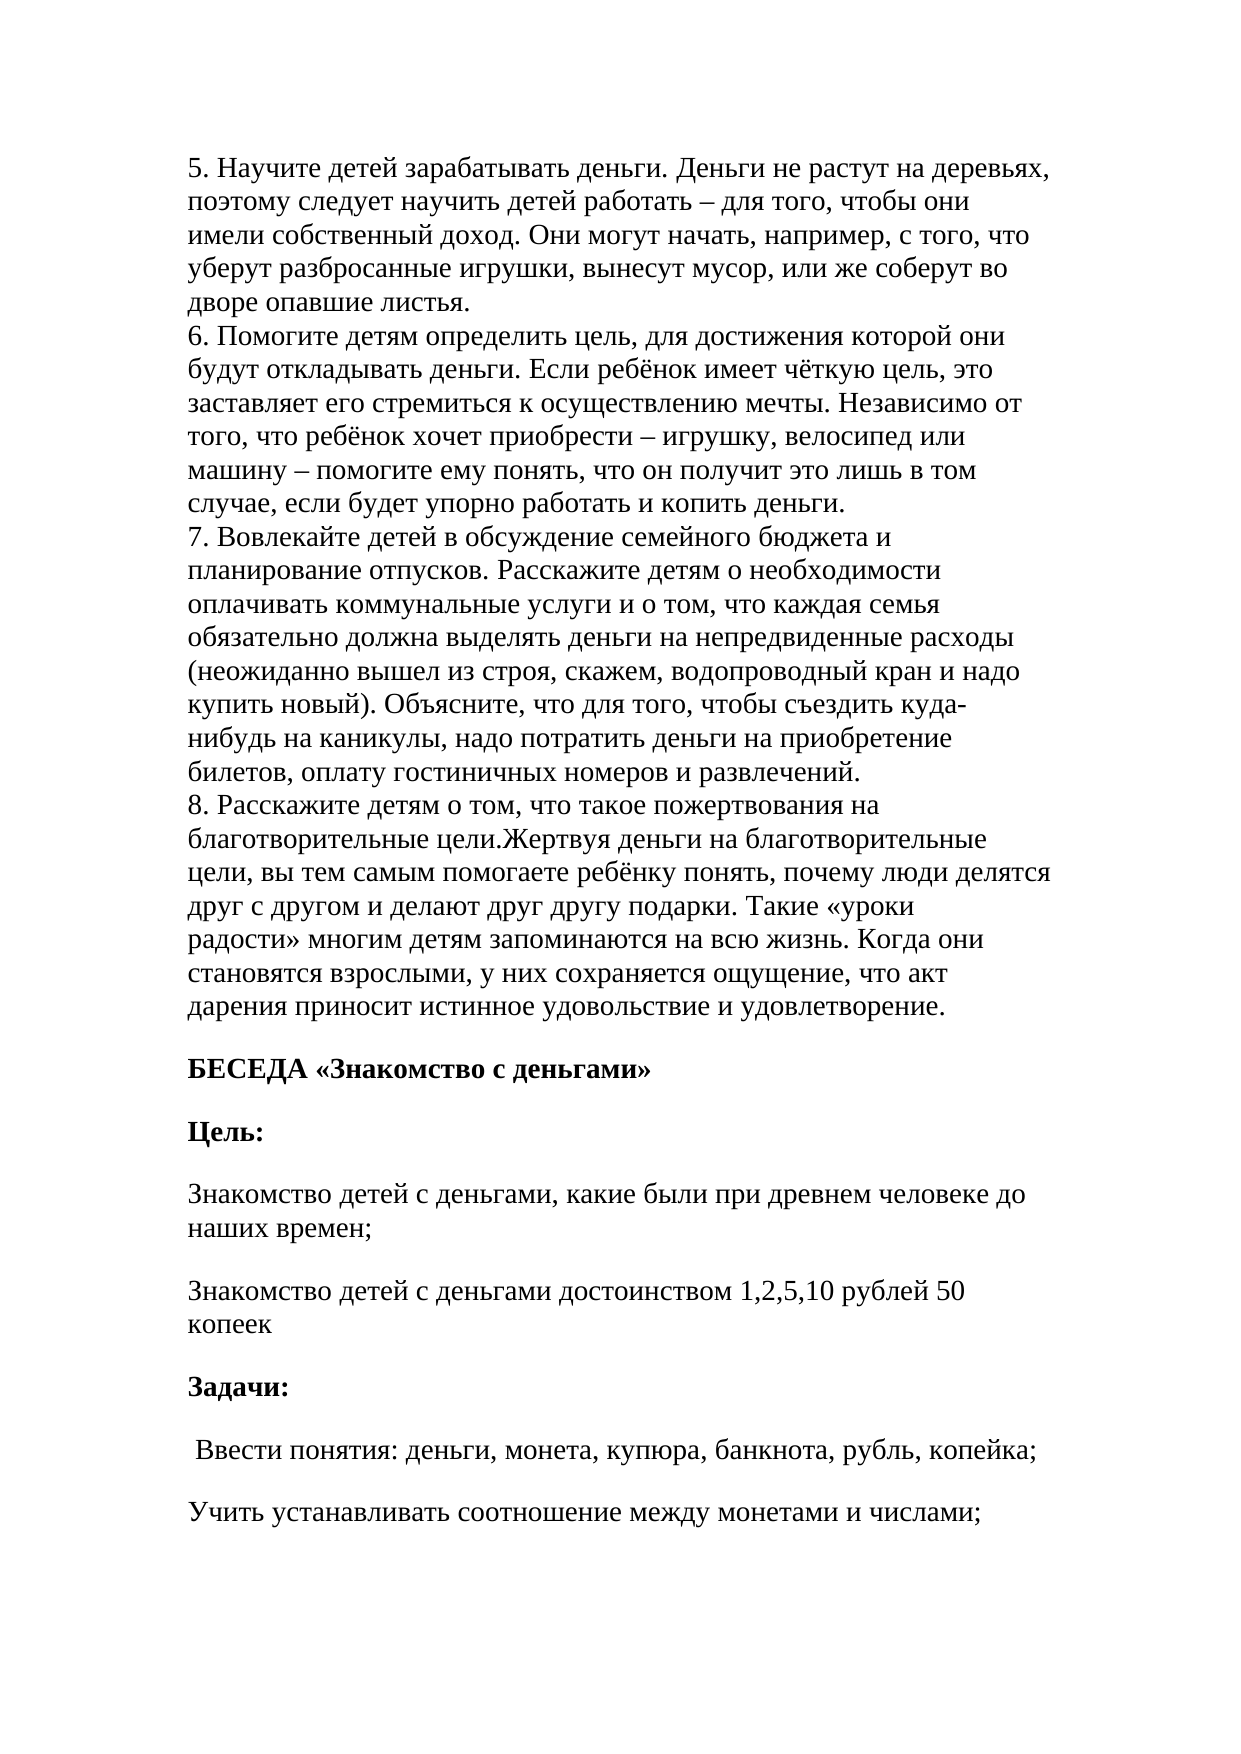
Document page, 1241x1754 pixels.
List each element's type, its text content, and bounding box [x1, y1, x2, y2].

list Помогите детям определить цель, для достижения которой они будут откладывать деньги. Если ребёнок имеет чёткую цель, это заставляет его стремиться к осуществлению мечты. Независимо от того, что ребёнок хочет приобрести – игрушку, велосипед или машину – помогите ему понять, что он получит это лишь в том случае, если будет упорно работать и копить деньги. [187, 318, 1053, 519]
text Цель: [187, 1114, 1053, 1147]
text Учить устанавливать соотношение между монетами и числами; [187, 1494, 1053, 1528]
text Ввести понятия: деньги, монета, купюра, банкнота, рубль, копейка; [187, 1432, 1053, 1465]
list Вовлекайте детей в обсуждение семейного бюджета и планирование отпусков. Расскажите детям о необходимости оплачивать коммунальные услуги и о том, что каждая семья обязательно должна выделять деньги на непредвиденные расходы (неожиданно вышел из строя, скажем, водопроводный кран и надо купить новый). Объясните, что для того, чтобы съездить куда-нибудь на каникулы, надо потратить деньги на приобретение билетов, оплату гостиничных номеров и развлечений. [187, 519, 1053, 787]
text Задачи: [187, 1369, 1053, 1403]
text Знакомство детей с деньгами, какие были при древнем человеке до наших времен; [187, 1177, 1053, 1244]
list Расскажите детям о том, что такое пожертвования на благотворительные цели.Жертвуя деньги на благотворительные цели, вы тем самым помогаете ребёнку понять, почему люди делятся друг с другом и делают друг другу подарки. Такие «уроки радости» многим детям запоминаются на всю жизнь. Когда они становятся взрослыми, у них сохраняется ощущение, что акт дарения приносит истинное удовольствие и удовлетворение. [187, 787, 1053, 1022]
text БЕСЕДА «Знакомство с деньгами» [187, 1051, 1053, 1085]
text Знакомство детей с деньгами достоинством 1,2,5,10 рублей 50 копеек [187, 1273, 1053, 1340]
list Научите детей зарабатывать деньги. Деньги не растут на деревьях, поэтому следует научить детей работать – для того, чтобы они имели собственный доход. Они могут начать, например, с того, что уберут разбросанные игрушки, вынесут мусор, или же соберут во дворе опавшие листья. [187, 150, 1053, 318]
